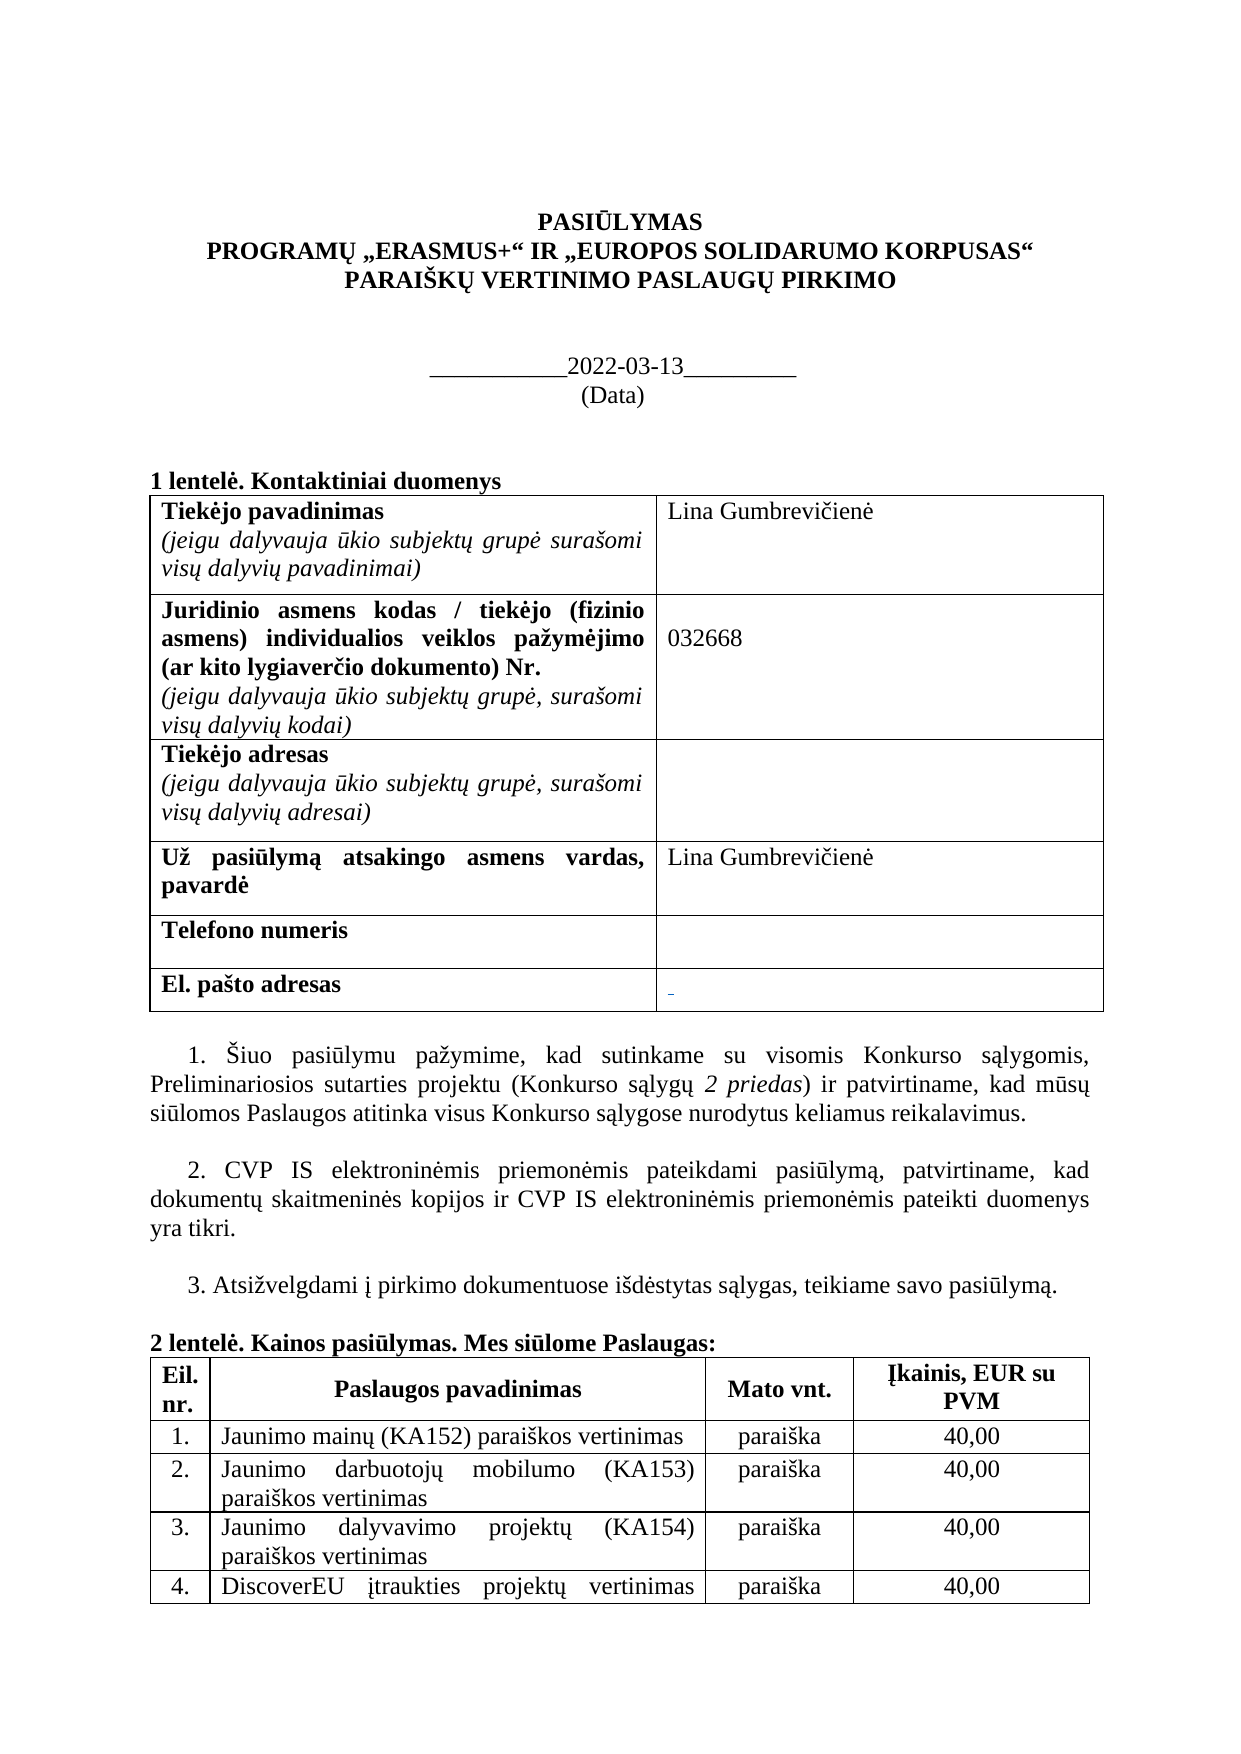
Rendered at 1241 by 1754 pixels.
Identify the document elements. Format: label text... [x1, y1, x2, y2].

table_cell Tiekėjo adresas (jeigu dalyvauja ūkio subjektų grupė, surašomi visų dalyvių adresai) [151, 740, 656, 841]
table_cell Jaunimo darbuotojų mobilumo (KA153) paraiškos vertinimas [211, 1454, 705, 1511]
text PASIŪLYMAS [150, 207, 1090, 236]
text 2. CVP IS elektroninėmis priemonėmis pateikdami pasiūlymą, patvirtiname, kad dokumentų skaitmeninės kopijos ir CVP IS elektroninėmis priemonėmis pateikti duomenys yra tikri. [150, 1155, 1090, 1242]
table_header Tiekėjo pavadinimas (jeigu dalyvauja ūkio subjektų grupė surašomi visų dalyvių pavadinimai) [151, 496, 656, 594]
table_cell paraiška [706, 1571, 853, 1603]
table_cell 1. [151, 1421, 209, 1453]
text PROGRAMŲ „ERASMUS+“ IR „EUROPOS SOLIDARUMO KORPUSAS“ PARAIŠKŲ VERTINIMO PASLAUGŲ PIRKIMO [150, 236, 1090, 294]
table_cell 40,00 [854, 1421, 1089, 1453]
table_cell 3. [151, 1513, 209, 1570]
table_cell Telefono numeris [151, 916, 656, 968]
table_cell Jaunimo dalyvavimo projektų (KA154) paraiškos vertinimas [211, 1513, 705, 1570]
table_cell 2. [151, 1454, 209, 1511]
table_cell Už pasiūlymą atsakingo asmens vardas, pavardė [151, 842, 656, 914]
text (Data) [150, 380, 1076, 409]
table_header Lina Gumbrevičienė [657, 496, 1103, 594]
table_cell 4. [151, 1571, 209, 1603]
table_cell 032668 [657, 595, 1103, 738]
table_cell 40,00 [854, 1571, 1089, 1603]
text 1. Šiuo pasiūlymu pažymime, kad sutinkame su visomis Konkurso sąlygomis, Preliminariosios sutarties projektu (Konkurso sąlygų 2 priedas) ir patvirtiname, kad mūsų siūlomos Paslaugos atitinka visus Konkurso sąlygose nurodytus keliamus reikalavimus. [150, 1040, 1090, 1127]
table_cell 40,00 [854, 1513, 1089, 1570]
table_cell Jaunimo mainų (KA152) paraiškos vertinimas [211, 1421, 705, 1453]
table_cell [211, 1571, 705, 1603]
table_header Paslaugos pavadinimas [211, 1358, 705, 1420]
text ___________2022-03-13_________ [150, 351, 1076, 380]
text 2 lentelė. Kainos pasiūlymas. Mes siūlome Paslaugas: [150, 1328, 1090, 1357]
table_header Eil. nr. [151, 1358, 209, 1420]
text 1 lentelė. Kontaktiniai duomenys [150, 466, 1090, 495]
table_cell [657, 916, 1103, 968]
table_header Įkainis, EUR su PVM [854, 1358, 1089, 1420]
table_header Mato vnt. [706, 1358, 853, 1420]
table_cell 40,00 [854, 1454, 1089, 1511]
table_cell [657, 969, 1103, 1011]
table_cell paraiška [706, 1421, 853, 1453]
table_cell Juridinio asmens kodas / tiekėjo (fizinio asmens) individualios veiklos pažymėjimo (ar kito lygiaverčio dokumento) Nr. (jeigu dalyvauja ūkio subjektų grupė, surašomi visų dalyvių kodai) [151, 595, 656, 738]
table_cell [657, 740, 1103, 841]
text 3. Atsižvelgdami į pirkimo dokumentuose išdėstytas sąlygas, teikiame savo pasiūlymą. [150, 1270, 1090, 1299]
table_cell Lina Gumbrevičienė [657, 842, 1103, 914]
table_cell paraiška [706, 1513, 853, 1570]
table_cell paraiška [706, 1454, 853, 1511]
table_cell El. pašto adresas [151, 969, 656, 1011]
